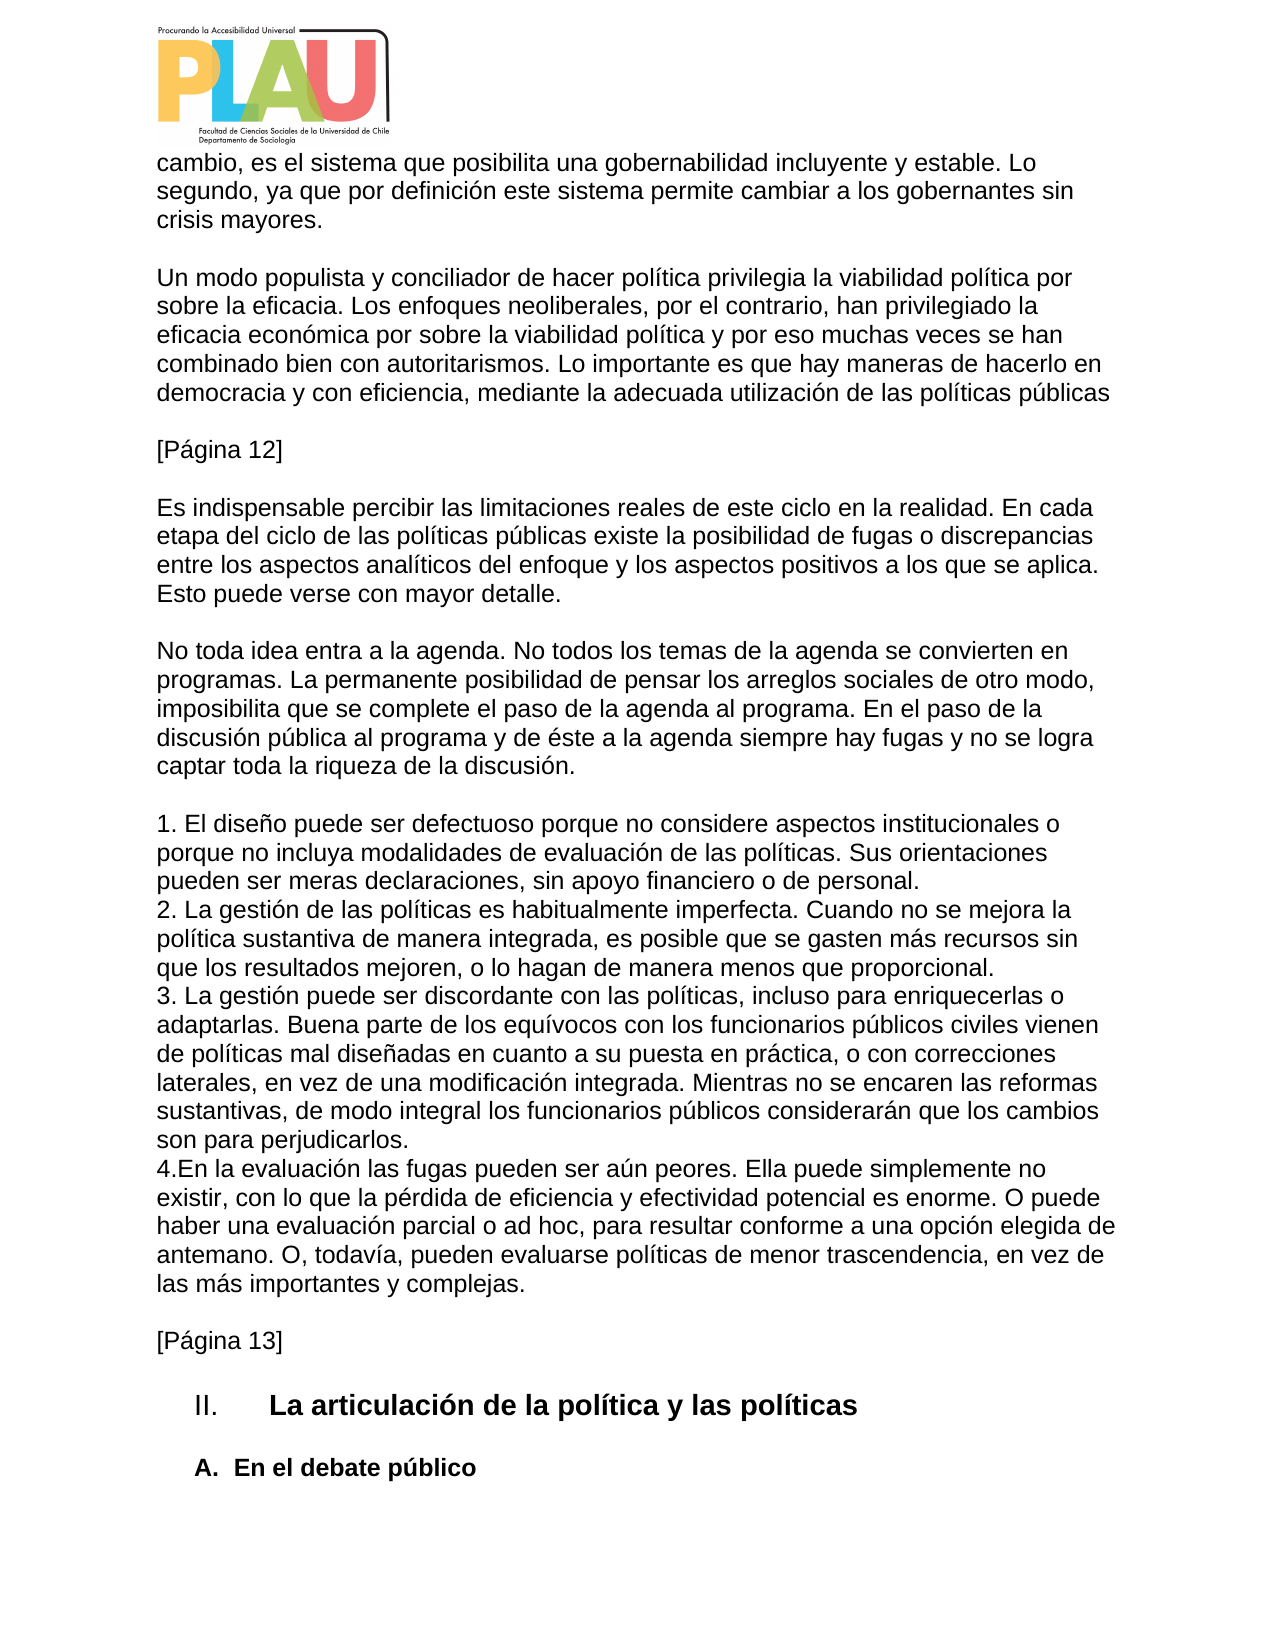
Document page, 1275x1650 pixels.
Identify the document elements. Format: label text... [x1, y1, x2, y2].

picture [156, 25, 391, 146]
text 3. La gestión puede ser discordante con las políticas, incluso para enriquecerlas o adaptarlas. Buena parte de los equívocos con los funcionarios públicos civiles vienen de políticas mal diseñadas en cuanto a su puesta en práctica, o con correcciones laterales, en vez de una modificación integrada. Mientras no se encaren las reformas sustantivas, de modo integral los funcionarios públicos considerarán que los cambios son para perjudicarlos. [156, 981, 1118, 1154]
text 4.En la evaluación las fugas pueden ser aún peores. Ella puede simplemente no existir, con lo que la pérdida de eficiencia y efectividad potencial es enorme. O puede haber una evaluación parcial o ad hoc, para resultar conforme a una opción elegida de antemano. O, todavía, pueden evaluarse políticas de menor trascendencia, en vez de las más importantes y complejas. [156, 1154, 1118, 1298]
text No toda idea entra a la agenda. No todos los temas de la agenda se convierten en programas. La permanente posibilidad de pensar los arreglos sociales de otro modo, imposibilita que se complete el paso de la agenda al programa. En el paso de la discusión pública al programa y de éste a la agenda siempre hay fugas y no se logra captar toda la riqueza de la discusión. [156, 636, 1118, 780]
text [Página 13] [156, 1326, 1118, 1355]
text 1. El diseño puede ser defectuoso porque no considere aspectos institucionales o porque no incluya modalidades de evaluación de las políticas. Sus orientaciones pueden ser meras declaraciones, sin apoyo financiero o de personal. [156, 809, 1118, 895]
text Es indispensable percibir las limitaciones reales de este ciclo en la realidad. En cada etapa del ciclo de las políticas públicas existe la posibilidad de fugas o discrepancias entre los aspectos analíticos del enfoque y los aspectos positivos a los que se aplica. Esto puede verse con mayor detalle. [156, 493, 1118, 608]
text Un modo populista y conciliador de hacer política privilegia la viabilidad política por sobre la eficacia. Los enfoques neoliberales, por el contrario, han privilegiado la eficacia económica por sobre la viabilidad política y por eso muchas veces se han combinado bien con autoritarismos. Lo importante es que hay maneras de hacerlo en democracia y con eficiencia, mediante la adecuada utilización de las políticas públicas [156, 263, 1118, 406]
text 2. La gestión de las políticas es habitualmente imperfecta. Cuando no se mejora la política sustantiva de manera integrada, es posible que se gasten más recursos sin que los resultados mejoren, o lo hagan de manera menos que proporcional. [156, 895, 1118, 981]
text [Página 12] [156, 435, 1118, 464]
subtitle La articulación de la política y las políticas [194, 1388, 1118, 1422]
list En el debate público [194, 1453, 1118, 1482]
